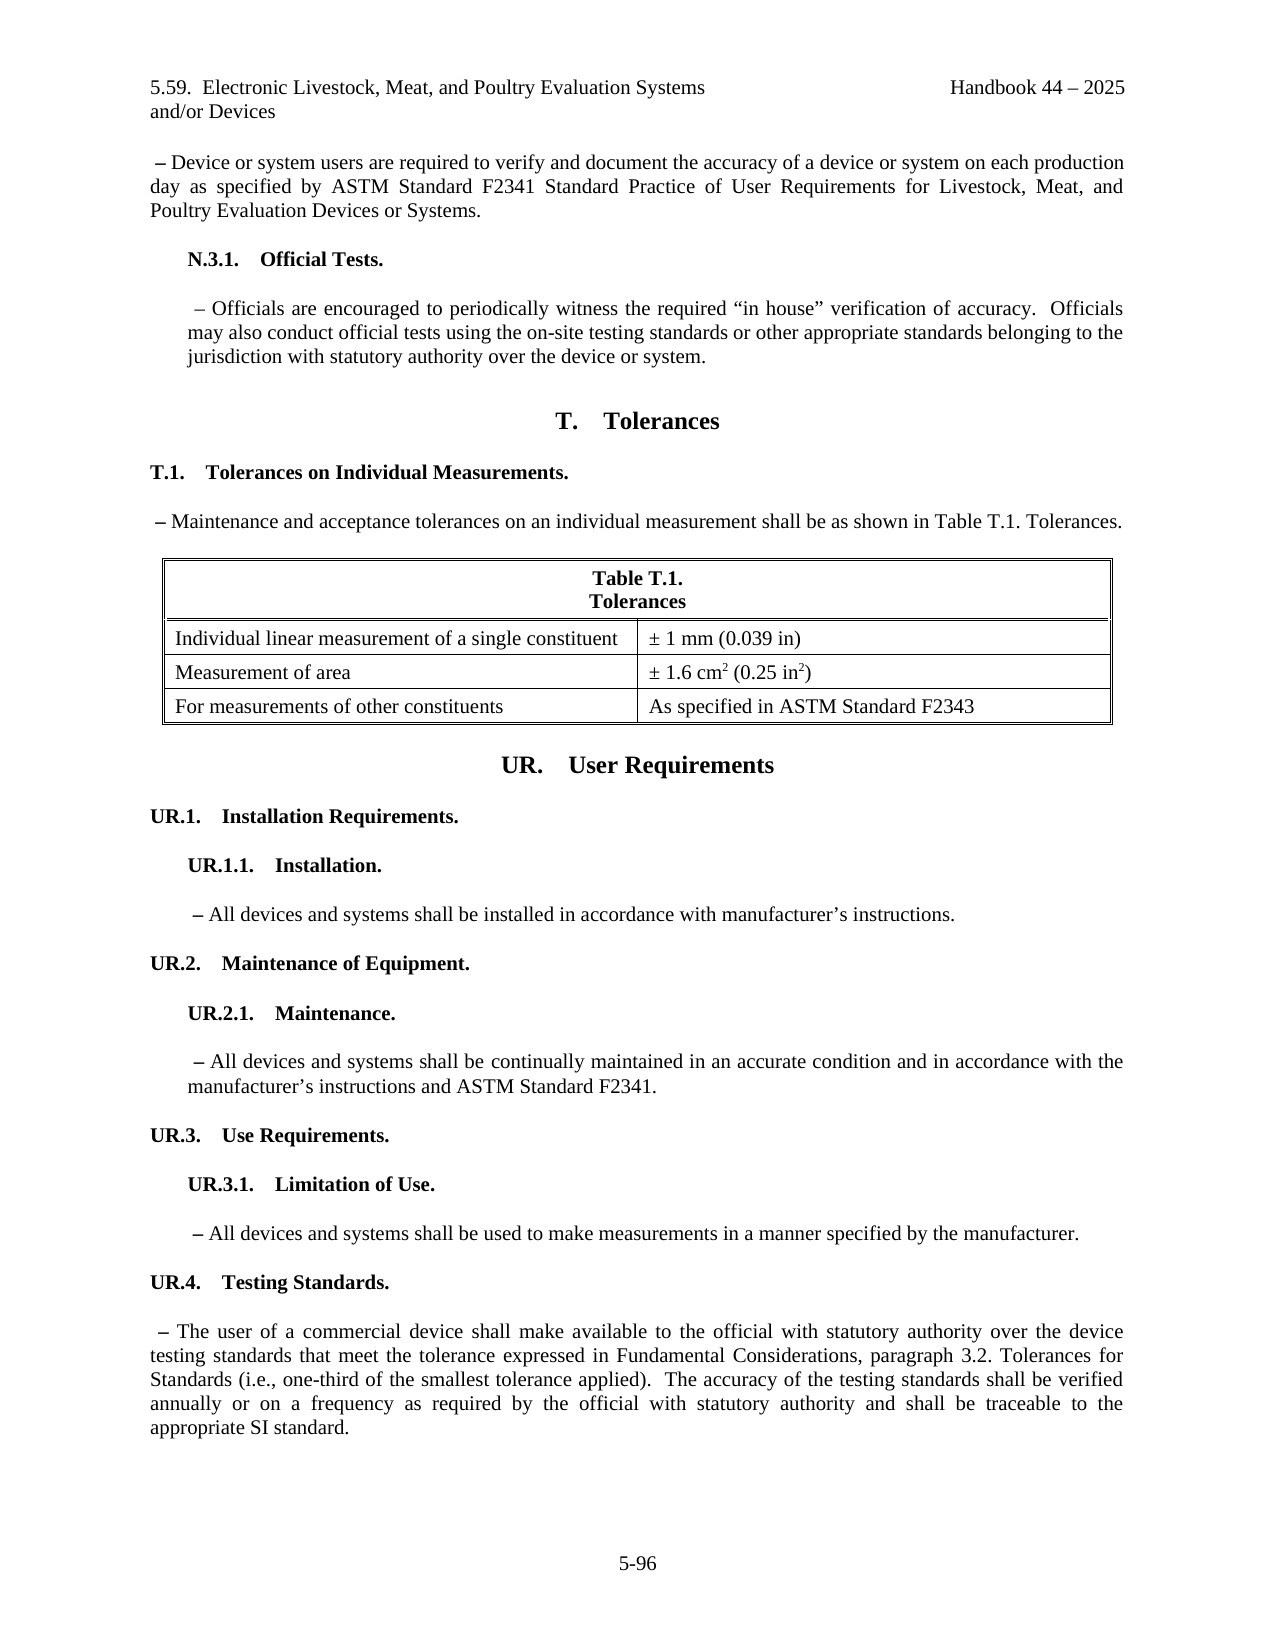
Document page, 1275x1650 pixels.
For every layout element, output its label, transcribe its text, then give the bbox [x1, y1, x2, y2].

text – All devices and systems shall be continually maintained in an accurate condition and in accordance with the manufacturer’s instructions and ASTM Standard F2341. [187, 1049, 1125, 1098]
subtitle T. Tolerances [150, 406, 1125, 435]
table_header Table T.1. Tolerances [165, 561, 1110, 618]
subtitle UR.3.1. Limitation of Use. [187, 1172, 1125, 1196]
subtitle UR.4. Testing Standards. [150, 1270, 1125, 1294]
subtitle UR.2. Maintenance of Equipment. [150, 951, 1125, 975]
table_cell Measurement of area [165, 655, 637, 688]
subtitle UR.2.1. Maintenance. [187, 1000, 1125, 1024]
text – Device or system users are required to verify and document the accuracy of a device or system on each production day as specified by ASTM Standard F2341 Standard Practice of User Requirements for Livestock, Meat, and Poultry Evaluation Devices or Systems. [150, 150, 1125, 222]
text – Officials are encouraged to periodically witness the required “in house” verification of accuracy. Officials may also conduct official tests using the on-site testing standards or other appropriate standards belonging to the jurisdiction with statutory authority over the device or system. [187, 296, 1125, 368]
table_cell Individual linear measurement of a single constituent [164, 618, 637, 654]
subtitle UR.3. Use Requirements. [150, 1123, 1125, 1147]
text – All devices and systems shall be used to make measurements in a manner specified by the manufacturer. [187, 1221, 1125, 1245]
subtitle T.1. Tolerances on Individual Measurements. [150, 460, 1125, 484]
table_cell As specified in ASTM Standard F2343 [638, 689, 1110, 722]
subtitle UR.1.1. Installation. [187, 853, 1125, 877]
table_cell ± 1.6 cm2 (0.25 in2) [638, 655, 1110, 688]
text – The user of a commercial device shall make available to the official with statutory authority over the device testing standards that meet the tolerance expressed in Fundamental Considerations, paragraph 3.2. Tolerances for Standards (i.e., one-third of the smallest tolerance applied). The accuracy of the testing standards shall be verified annually or on a frequency as required by the official with statutory authority and shall be traceable to the appropriate SI standard. [150, 1319, 1125, 1439]
table_cell For measurements of other constituents [165, 689, 637, 722]
table_cell ± 1 mm (0.039 in) [638, 618, 1111, 654]
subtitle N.3.1. Official Tests. [187, 247, 1125, 271]
text – Maintenance and acceptance tolerances on an individual measurement shall be as shown in Table T.1. Tolerances. [150, 509, 1125, 533]
text – All devices and systems shall be installed in accordance with manufacturer’s instructions. [187, 902, 1125, 926]
subtitle UR. User Requirements [150, 750, 1125, 779]
subtitle UR.1. Installation Requirements. [150, 804, 1125, 828]
